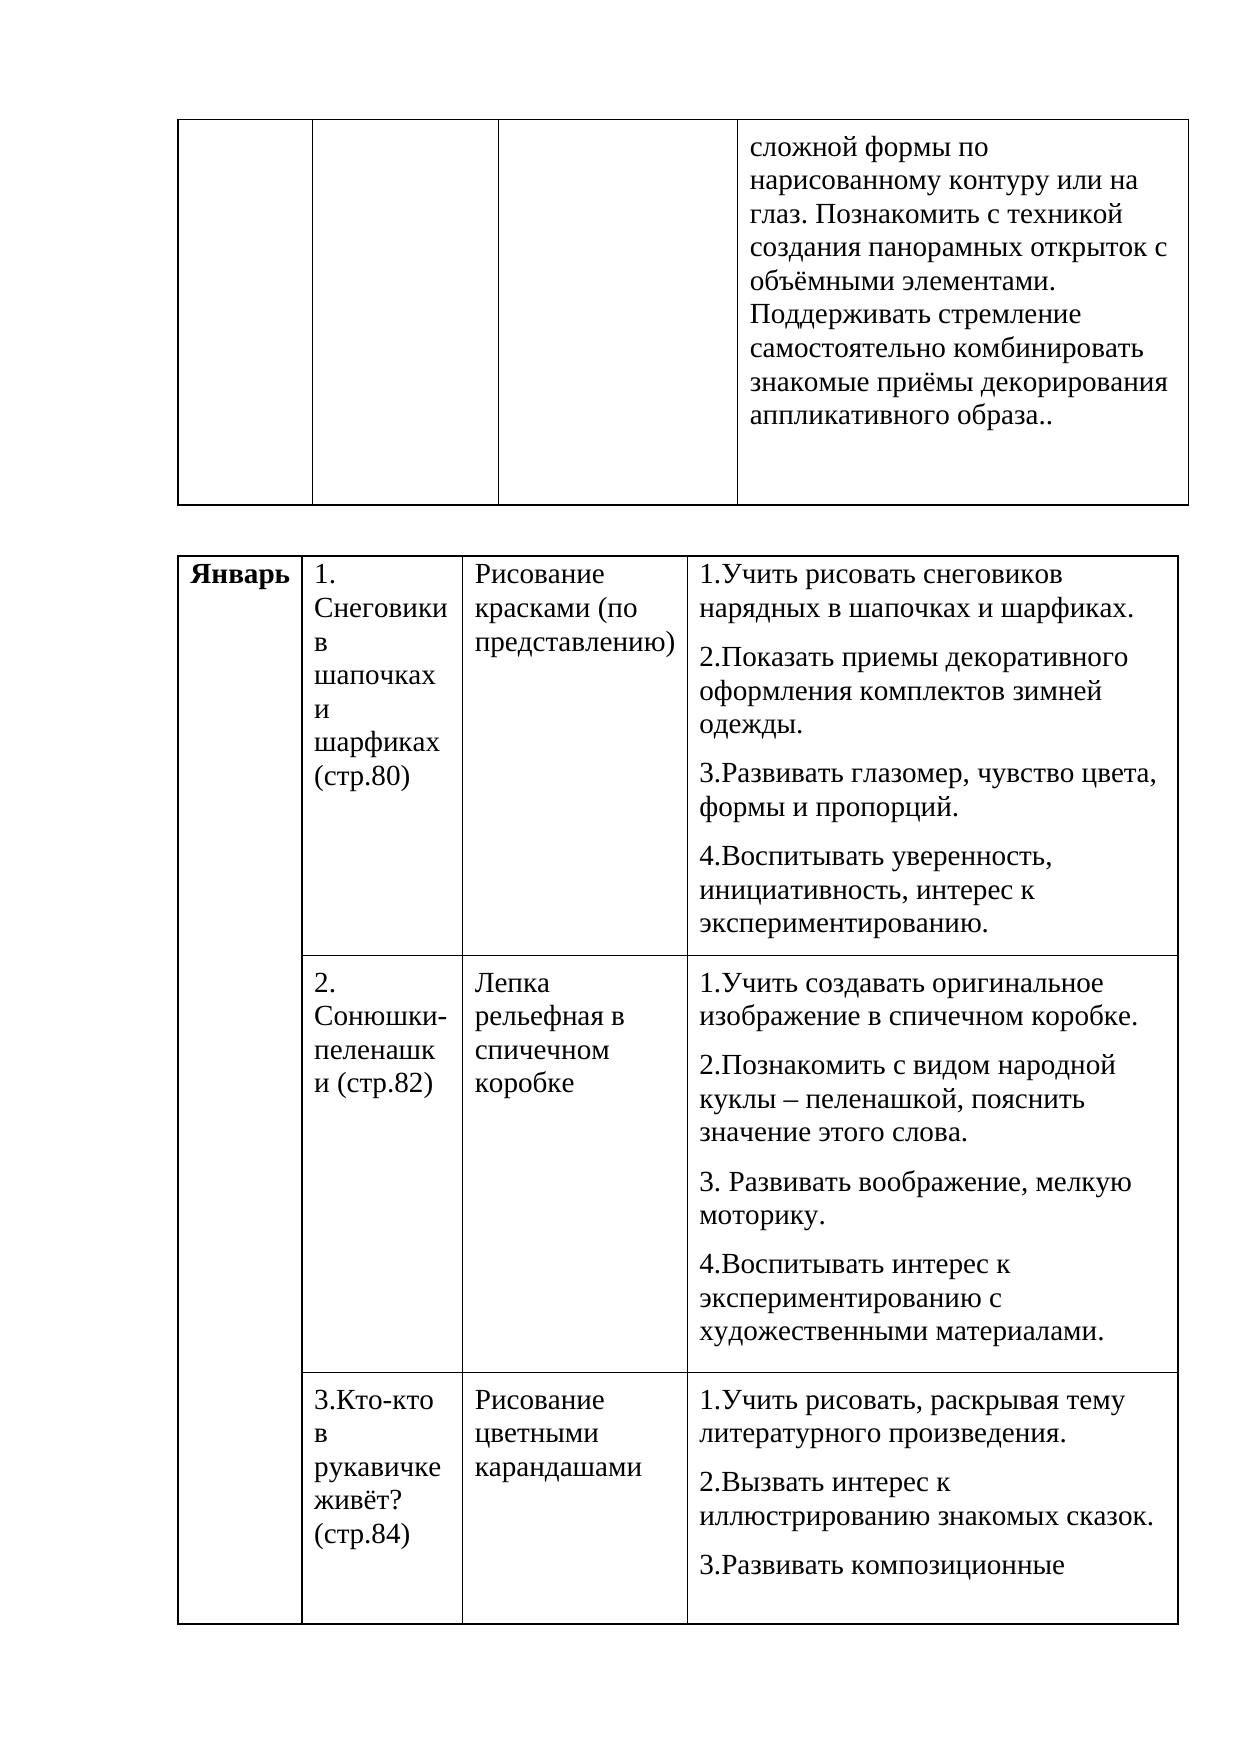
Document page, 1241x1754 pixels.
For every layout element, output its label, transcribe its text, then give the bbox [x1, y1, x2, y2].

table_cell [499, 120, 737, 504]
table_cell 1.Учить создавать оригинальное изображение в спичечном коробке. 2.Познакомить с видом народной куклы – пеленашкой, пояснить значение этого слова. 3. Развивать воображение, мелкую моторику. 4.Воспитывать интерес к экспериментированию с художественными материалами. [688, 956, 1177, 1371]
table_header 1. Снеговики в шапочках и шарфиках (стр.80) [303, 557, 462, 954]
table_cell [313, 120, 498, 504]
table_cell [303, 1373, 462, 1623]
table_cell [463, 1373, 687, 1623]
table_header Рисование красками (по представлению) [463, 557, 687, 954]
table_cell Лепка рельефная в спичечном коробке [463, 956, 687, 1371]
table_cell 2. Сонюшки-пеленашки (стр.82) [303, 956, 462, 1371]
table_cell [738, 120, 1188, 504]
table_header Январь [179, 557, 301, 1623]
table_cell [688, 1373, 1177, 1623]
table_header 1.Учить рисовать снеговиков нарядных в шапочках и шарфиках. 2.Показать приемы декоративного оформления комплектов зимней одежды. 3.Развивать глазомер, чувство цвета, формы и пропорций. 4.Воспитывать уверенность, инициативность, интерес к экспериментированию. [688, 557, 1177, 954]
